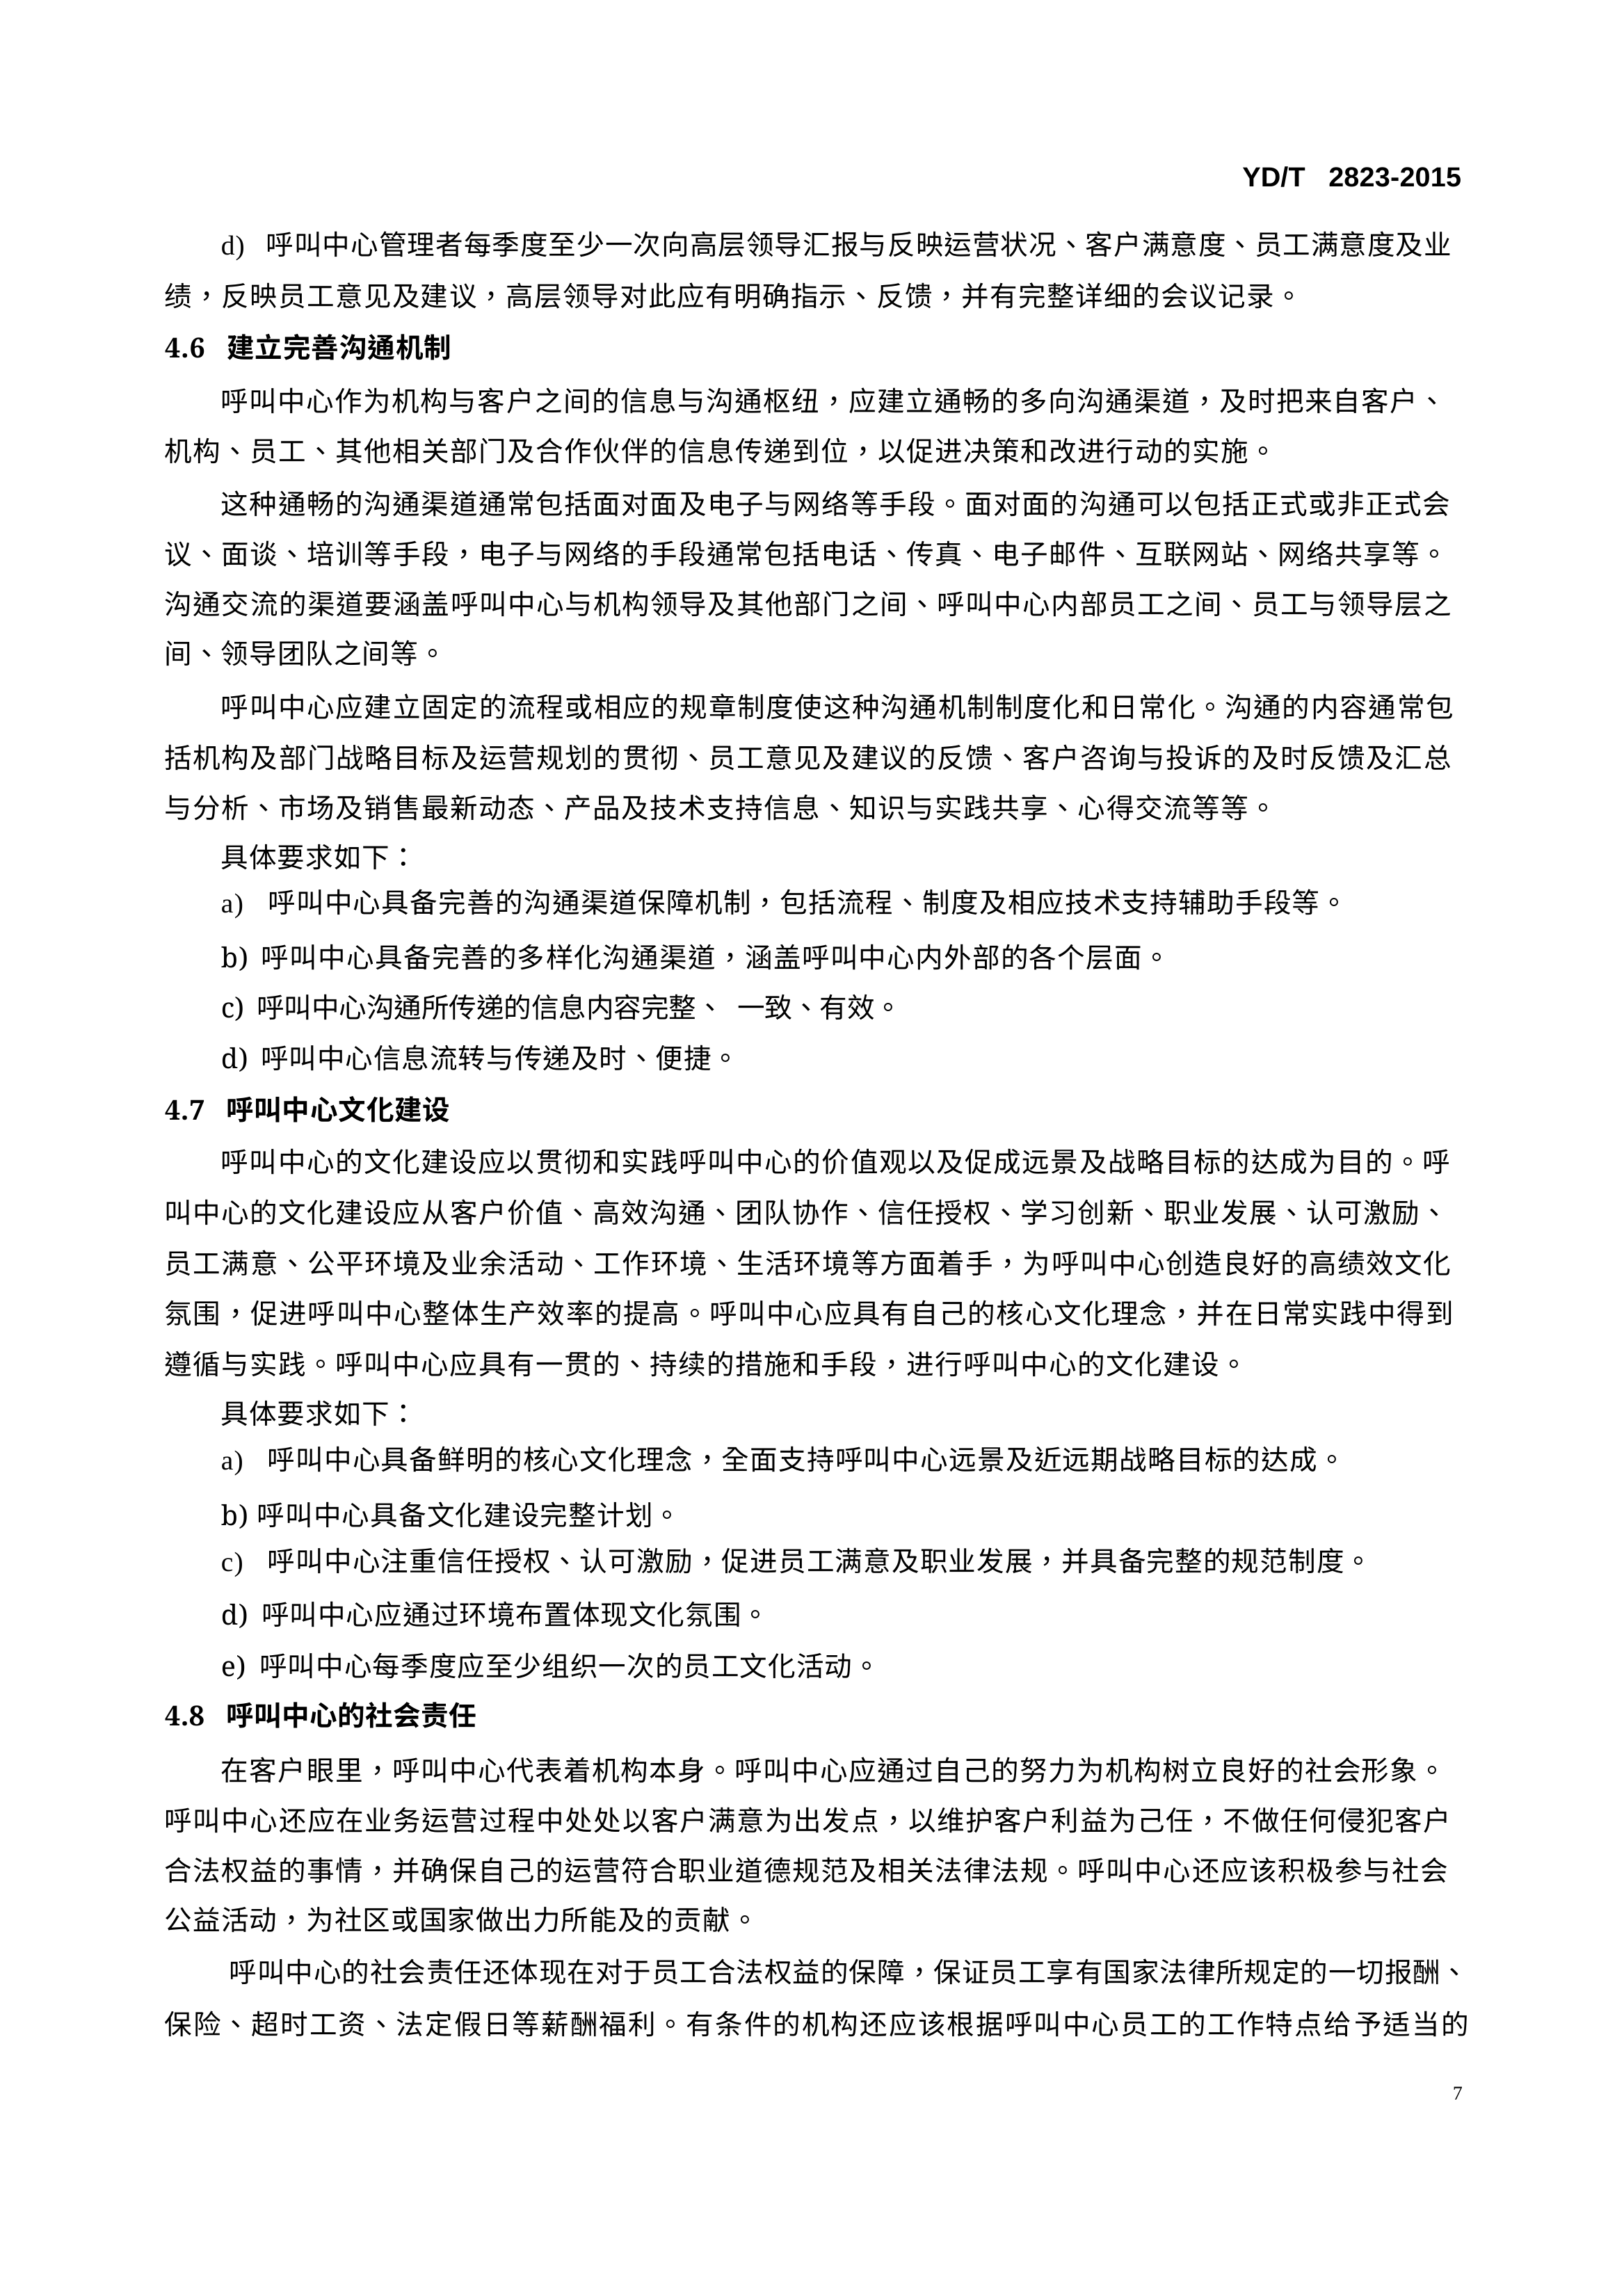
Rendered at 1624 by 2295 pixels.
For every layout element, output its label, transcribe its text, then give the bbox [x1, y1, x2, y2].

text 在客户眼里，呼叫中心代表着机构本身。呼叫中心应通过自己的努力为机构树立良好的社会形象。 呼叫中心还应在业务运营过程中处处以客户满意为出发点，以维护客户利益为己任，不做任何侵犯客户 合法权益的事情，并确保自己的运营符合职业道德规范及相关法律法规。呼叫中心还应该积极参与社会 公益活动，为社区或国家做出力所能及的贡献。 [164, 1751, 1452, 1938]
text 呼叫中心的文化建设应以贯彻和实践呼叫中心的价值观以及促成远景及战略目标的达成为目的。呼 叫中心的文化建设应从客户价值、高效沟通、团队协作、信任授权、学习创新、职业发展、认可激励、 员工满意、公平环境及业余活动、工作环境、生活环境等方面着手，为呼叫中心创造良好的高绩效文化 氛围，促进呼叫中心整体生产效率的提高。呼叫中心应具有自己的核心文化理念，并在日常实践中得到 遵循与实践。呼叫中心应具有一贯的、持续的措施和手段，进行呼叫中心的文化建设。 [164, 1143, 1454, 1383]
text b) 呼叫中心具备完善的多样化沟通渠道，涵盖呼叫中心内外部的各个层面。 [221, 940, 1469, 975]
text 呼叫中心作为机构与客户之间的信息与沟通枢纽，应建立通畅的多向沟通渠道，及时把来自客户、 机构、员工、其他相关部门及合作伙伴的信息传递到位，以促进决策和改进行动的实施。 [164, 382, 1447, 470]
text 4.8 呼叫中心的社会责任 [165, 1698, 1469, 1733]
text c) 呼叫中心沟通所传递的信息内容完整、 一致、有效。 [221, 990, 1469, 1024]
text c) 呼叫中心注重信任授权、认可激励，促进员工满意及职业发展，并具备完整的规范制度。 [221, 1545, 1469, 1578]
text 具体要求如下： [221, 839, 1469, 874]
text b) 呼叫中心具备文化建设完整计划。 [221, 1498, 1469, 1533]
text 4.7 呼叫中心文化建设 [165, 1092, 1469, 1127]
text 4.6 建立完善沟通机制 [165, 330, 1469, 364]
text d) 呼叫中心管理者每季度至少一次向高层领导汇报与反映运营状况、客户满意度、员工满意度及业 绩，反映员工意见及建议，高层领导对此应有明确指示、反馈，并有完整详细的会议记录。 [164, 225, 1452, 314]
text e) 呼叫中心每季度应至少组织一次的员工文化活动。 [221, 1649, 1469, 1684]
text d) 呼叫中心信息流转与传递及时、便捷。 [221, 1041, 1469, 1076]
text 这种通畅的沟通渠道通常包括面对面及电子与网络等手段。面对面的沟通可以包括正式或非正式会 议、面谈、培训等手段，电子与网络的手段通常包括电话、传真、电子邮件、互联网站、网络共享等。 沟通交流的渠道要涵盖呼叫中心与机构领导及其他部门之间、呼叫中心内部员工之间、员工与领导层之 间、领导团队之间等。 [164, 485, 1452, 672]
text 呼叫中心应建立固定的流程或相应的规章制度使这种沟通机制制度化和日常化。沟通的内容通常包 括机构及部门战略目标及运营规划的贯彻、员工意见及建议的反馈、客户咨询与投诉的及时反馈及汇总 与分析、市场及销售最新动态、产品及技术支持信息、知识与实践共享、心得交流等等。 [164, 688, 1454, 826]
text a) 呼叫中心具备完善的沟通渠道保障机制，包括流程、制度及相应技术支持辅助手段等。 [221, 886, 1469, 919]
text d) 呼叫中心应通过环境布置体现文化氛围。 [221, 1597, 1469, 1632]
text 具体要求如下： [221, 1396, 1469, 1431]
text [164, 1953, 1469, 2043]
text a) 呼叫中心具备鲜明的核心文化理念，全面支持呼叫中心远景及近远期战略目标的达成。 [221, 1443, 1469, 1476]
